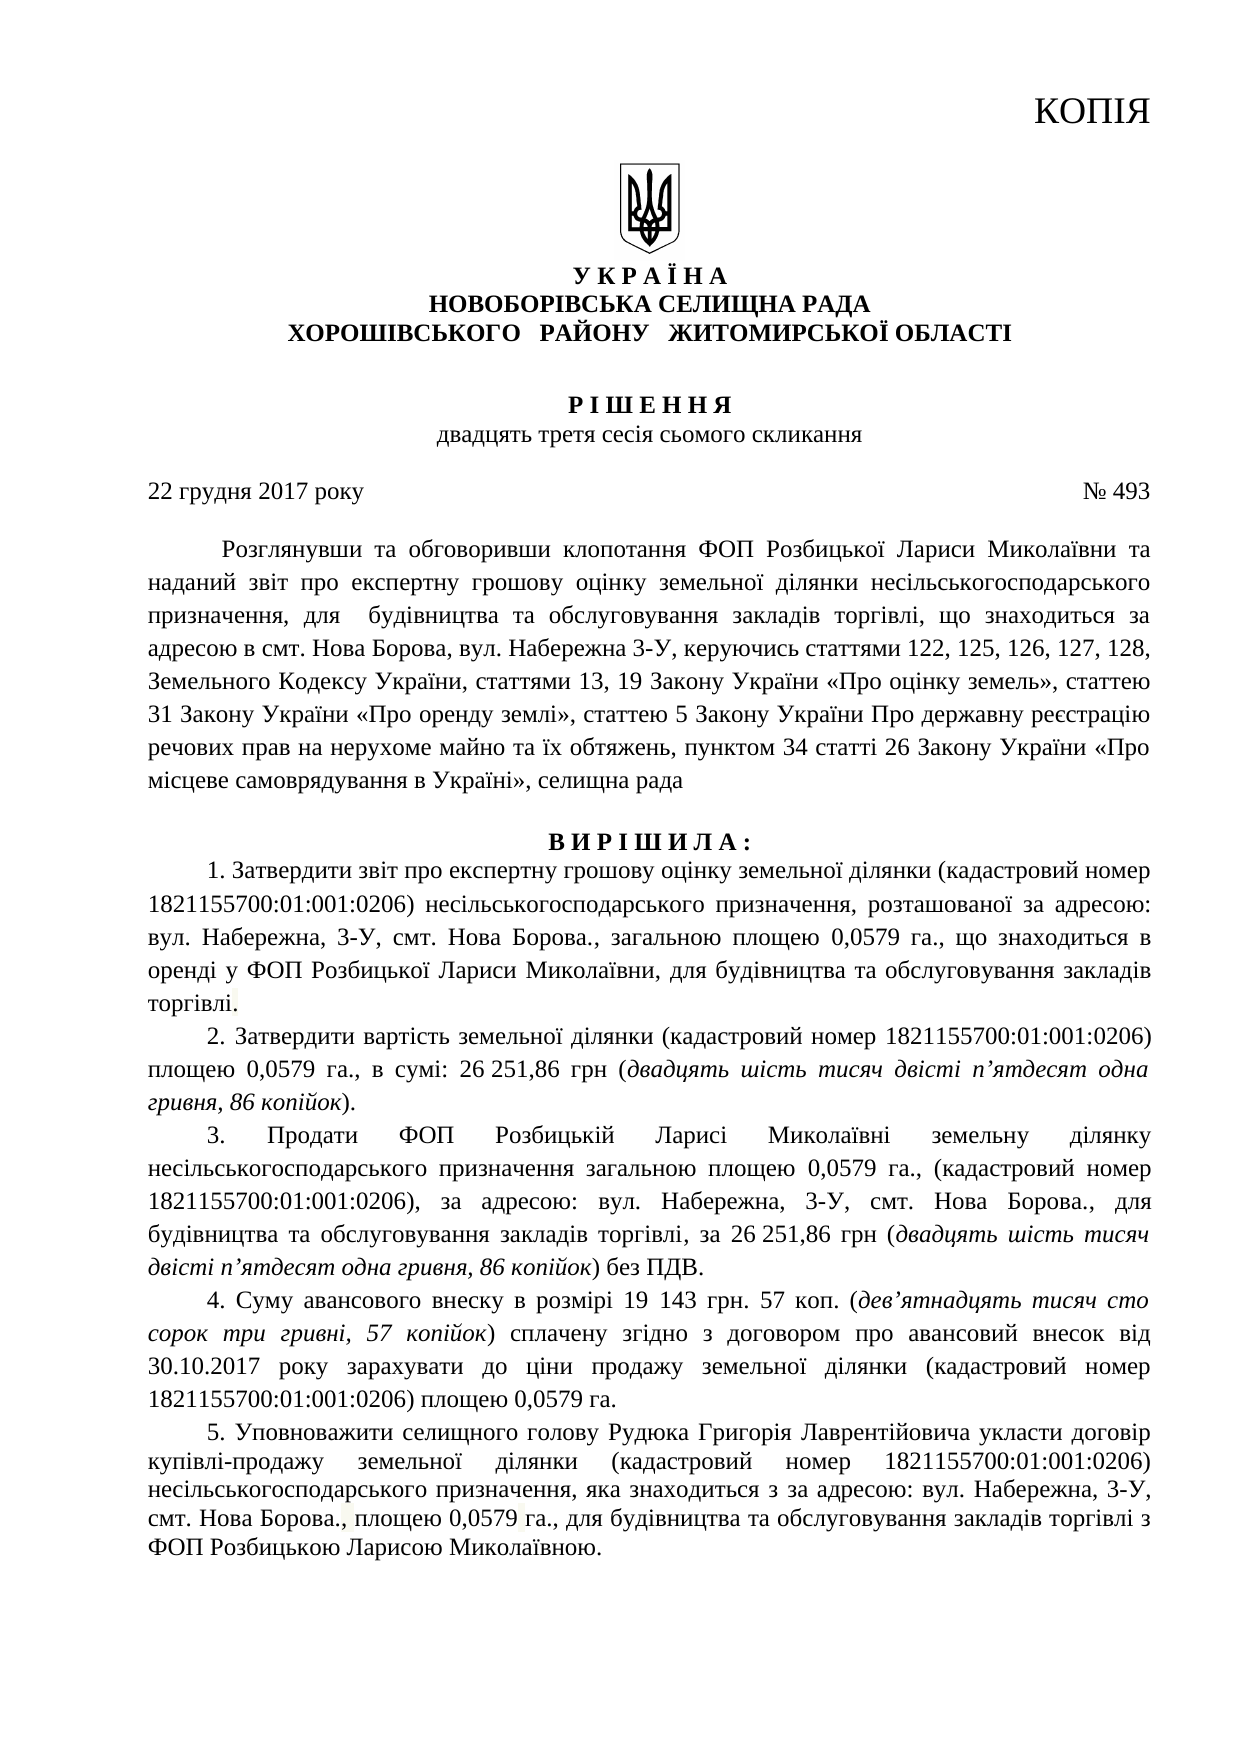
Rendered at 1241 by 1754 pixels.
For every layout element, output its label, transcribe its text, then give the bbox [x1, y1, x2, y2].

picture [614, 160, 685, 261]
text Розглянувши та обговоривши клопотання ФОП Розбицької Лариси Миколаївни та наданий звіт про експертну грошову оцінку земельної ділянки несільськогосподарського призначення, для будівництва та обслуговування закладів торгівлі, що знаходиться за адресою в смт. Нова Борова, вул. Набережна 3-У, керуючись статтями 122, 125, 126, 127, 128, Земельного Кодексу України, статтями 13, 19 Закону України «Про оцінку земель», статтею 31 Закону України «Про оренду землі», статтею 5 Закону України Про державну реєстрацію речових прав на нерухоме майно та їх обтяжень, пунктом 34 статті 26 Закону України «Про місцеве самоврядування в Україні», селищна рада [148, 534, 1152, 794]
text 22 грудня 2017 року № 493 [148, 476, 1152, 505]
text В И Р І Ш И Л А : [148, 827, 1152, 856]
text 4. Суму авансового внеску в розмірі 19 143 грн. 57 коп. (дев’ятнадцять тисяч сто сорок три гривні, 57 копійок) сплачену згідно з договором про авансовий внесок від 30.10.2017 року зарахувати до ціни продажу земельної ділянки (кадастровий номер 1821155700:01:001:0206) площею 0,0579 га. [148, 1285, 1152, 1413]
text НОВОБОРІВСЬКА СЕЛИЩНА РАДА [148, 289, 1152, 318]
text 1. Затвердити звіт про експертну грошову оцінку земельної ділянки (кадастровий номер 1821155700:01:001:0206) несільськогосподарського призначення, розташованої за адресою: вул. Набережна, 3-У, смт. Нова Борова., загальною площею 0,0579 га., що знаходиться в оренді у ФОП Розбицької Лариси Миколаївни, для будівництва та обслуговування закладів торгівлі. [148, 856, 1152, 1016]
text двадцять третя сесія сьомого скликання [148, 419, 1152, 448]
text 2. Затвердити вартість земельної ділянки (кадастровий номер 1821155700:01:001:0206) площею 0,0579 га., в сумі: 26 251,86 грн (двадцять шість тисяч двісті п’ятдесят одна гривня, 86 копійок). [148, 1021, 1152, 1116]
text Р І Ш Е Н Н Я [148, 390, 1152, 419]
text 3. Продати ФОП Розбицькій Ларисі Миколаївні земельну ділянку несільськогосподарського призначення загальною площею 0,0579 га., (кадастровий номер 1821155700:01:001:0206), за адресою: вул. Набережна, 3-У, смт. Нова Борова., для будівництва та обслуговування закладів торгівлі, за 26 251,86 грн (двадцять шість тисяч двісті п’ятдесят одна гривня, 86 копійок) без ПДВ. [148, 1120, 1152, 1281]
text ХОРОШІВСЬКОГО РАЙОНУ ЖИТОМИРСЬКОЇ ОБЛАСТІ [148, 318, 1152, 347]
text 5. Уповноважити селищного голову Рудюка Григорія Лаврентійовича укласти договір купівлі-продажу земельної ділянки (кадастровий номер 1821155700:01:001:0206) несільськогосподарського призначення, яка знаходиться з за адресою: вул. Набережна, 3-У, смт. Нова Борова., площею 0,0579 га., для будівництва та обслуговування закладів торгівлі з ФОП Розбицькою Ларисою Миколаївною. [148, 1417, 1152, 1561]
text У К Р А Ї Н А [148, 261, 1152, 289]
text КОПІЯ [148, 88, 1152, 132]
